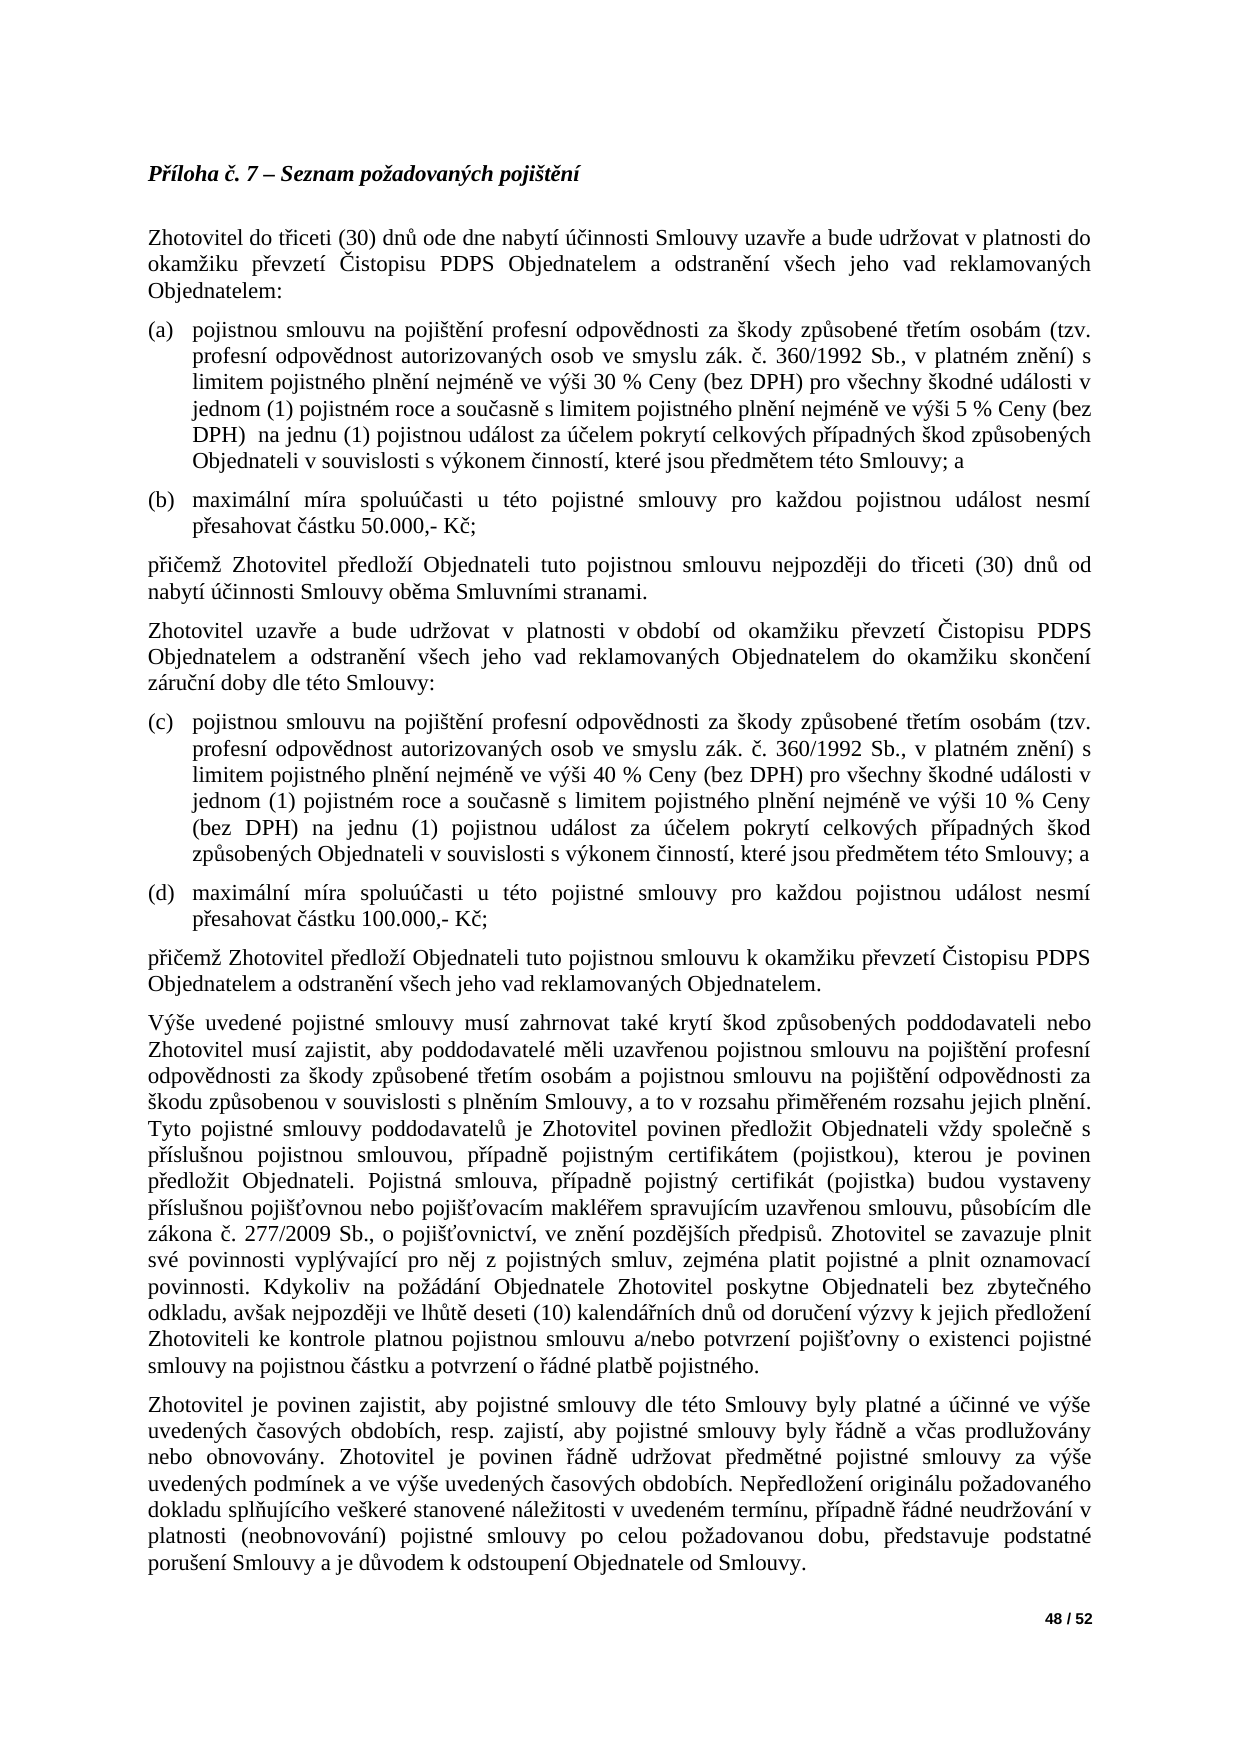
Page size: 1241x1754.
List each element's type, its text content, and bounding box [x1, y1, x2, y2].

text Zhotovitel je povinen zajistit, aby pojistné smlouvy dle této Smlouvy byly platné a účinné ve výše uvedených časových obdobích, resp. zajistí, aby pojistné smlouvy byly řádně a včas prodlužovány nebo obnovovány. Zhotovitel je povinen řádně udržovat předmětné pojistné smlouvy za výše uvedených podmínek a ve výše uvedených časových obdobích. Nepředložení originálu požadovaného dokladu splňujícího veškeré stanovené náležitosti v uvedeném termínu, případně řádné neudržování v platnosti (neobnovování) pojistné smlouvy po celou požadovanou dobu, představuje podstatné porušení Smlouvy a je důvodem k odstoupení Objednatele od Smlouvy. [148, 1391, 1092, 1575]
list Výše uvedené pojistné smlouvy musí zahrnovat také krytí škod způsobených poddodavateli nebo Zhotovitel musí zajistit, aby poddodavatelé měli uzavřenou pojistnou smlouvu na pojištění profesní odpovědnosti za škody způsobené třetím osobám a pojistnou smlouvu na pojištění odpovědnosti za škodu způsobenou v souvislosti s plněním Smlouvy, a to v rozsahu přiměřeném rozsahu jejich plnění. Tyto pojistné smlouvy poddodavatelů je Zhotovitel povinen předložit Objednateli vždy společně s příslušnou pojistnou smlouvou, případně pojistným certifikátem (pojistkou), kterou je povinen předložit Objednateli. Pojistná smlouva, případně pojistný certifikát (pojistka) budou vystaveny příslušnou pojišťovnou nebo pojišťovacím makléřem spravujícím uzavřenou smlouvu, působícím dle zákona č. 277/2009 Sb., o pojišťovnictví, ve znění pozdějších předpisů. Zhotovitel se zavazuje plnit své povinnosti vyplývající pro něj z pojistných smluv, zejména platit pojistné a plnit oznamovací povinnosti. Kdykoliv na požádání Objednatele Zhotovitel poskytne Objednateli bez zbytečného odkladu, avšak nejpozději ve lhůtě deseti (10) kalendářních dnů od doručení výzvy k jejich předložení Zhotoviteli ke kontrole platnou pojistnou smlouvu a/nebo potvrzení pojišťovny o existenci pojistné smlouvy na pojistnou částku a potvrzení o řádné platbě pojistného. [148, 1009, 1092, 1378]
text Zhotovitel do třiceti (30) dnů ode dne nabytí účinnosti Smlouvy uzavře a bude udržovat v platnosti do okamžiku převzetí Čistopisu PDPS Objednatelem a odstranění všech jeho vad reklamovaných Objednatelem: [148, 224, 1092, 303]
text Zhotovitel uzavře a bude udržovat v platnosti v období od okamžiku převzetí Čistopisu PDPS Objednatelem a odstranění všech jeho vad reklamovaných Objednatelem do okamžiku skončení záruční doby dle této Smlouvy: [148, 617, 1092, 696]
text maximální míra spoluúčasti u této pojistné smlouvy pro každou pojistnou událost nesmí přesahovat částku 100.000,- Kč; [148, 879, 1092, 932]
text pojistnou smlouvu na pojištění profesní odpovědnosti za škody způsobené třetím osobám (tzv. profesní odpovědnost autorizovaných osob ve smyslu zák. č. 360/1992 Sb., v platném znění) s limitem pojistného plnění nejméně ve výši 30 % Ceny (bez DPH) pro všechny škodné události v jednom (1) pojistném roce a současně s limitem pojistného plnění nejméně ve výši 5 % Ceny (bez DPH) na jednu (1) pojistnou událost za účelem pokrytí celkových případných škod způsobených Objednateli v souvislosti s výkonem činností, které jsou předmětem této Smlouvy; a [148, 316, 1092, 474]
text maximální míra spoluúčasti u této pojistné smlouvy pro každou pojistnou událost nesmí přesahovat částku 50.000,- Kč; [148, 486, 1092, 539]
list přičemž Zhotovitel předloží Objednateli tuto pojistnou smlouvu k okamžiku převzetí Čistopisu PDPS Objednatelem a odstranění všech jeho vad reklamovaných Objednatelem. [148, 944, 1092, 997]
text pojistnou smlouvu na pojištění profesní odpovědnosti za škody způsobené třetím osobám (tzv. profesní odpovědnost autorizovaných osob ve smyslu zák. č. 360/1992 Sb., v platném znění) s limitem pojistného plnění nejméně ve výši 40 % Ceny (bez DPH) pro všechny škodné události v jednom (1) pojistném roce a současně s limitem pojistného plnění nejméně ve výši 10 % Ceny (bez DPH) na jednu (1) pojistnou událost za účelem pokrytí celkových případných škod způsobených Objednateli v souvislosti s výkonem činností, které jsou předmětem této Smlouvy; a [148, 708, 1092, 866]
list přičemž Zhotovitel předloží Objednateli tuto pojistnou smlouvu nejpozději do třiceti (30) dnů od nabytí účinnosti Smlouvy oběma Smluvními stranami. [148, 551, 1092, 604]
list Příloha č. 7 – Seznam požadovaných pojištění [148, 160, 1092, 187]
